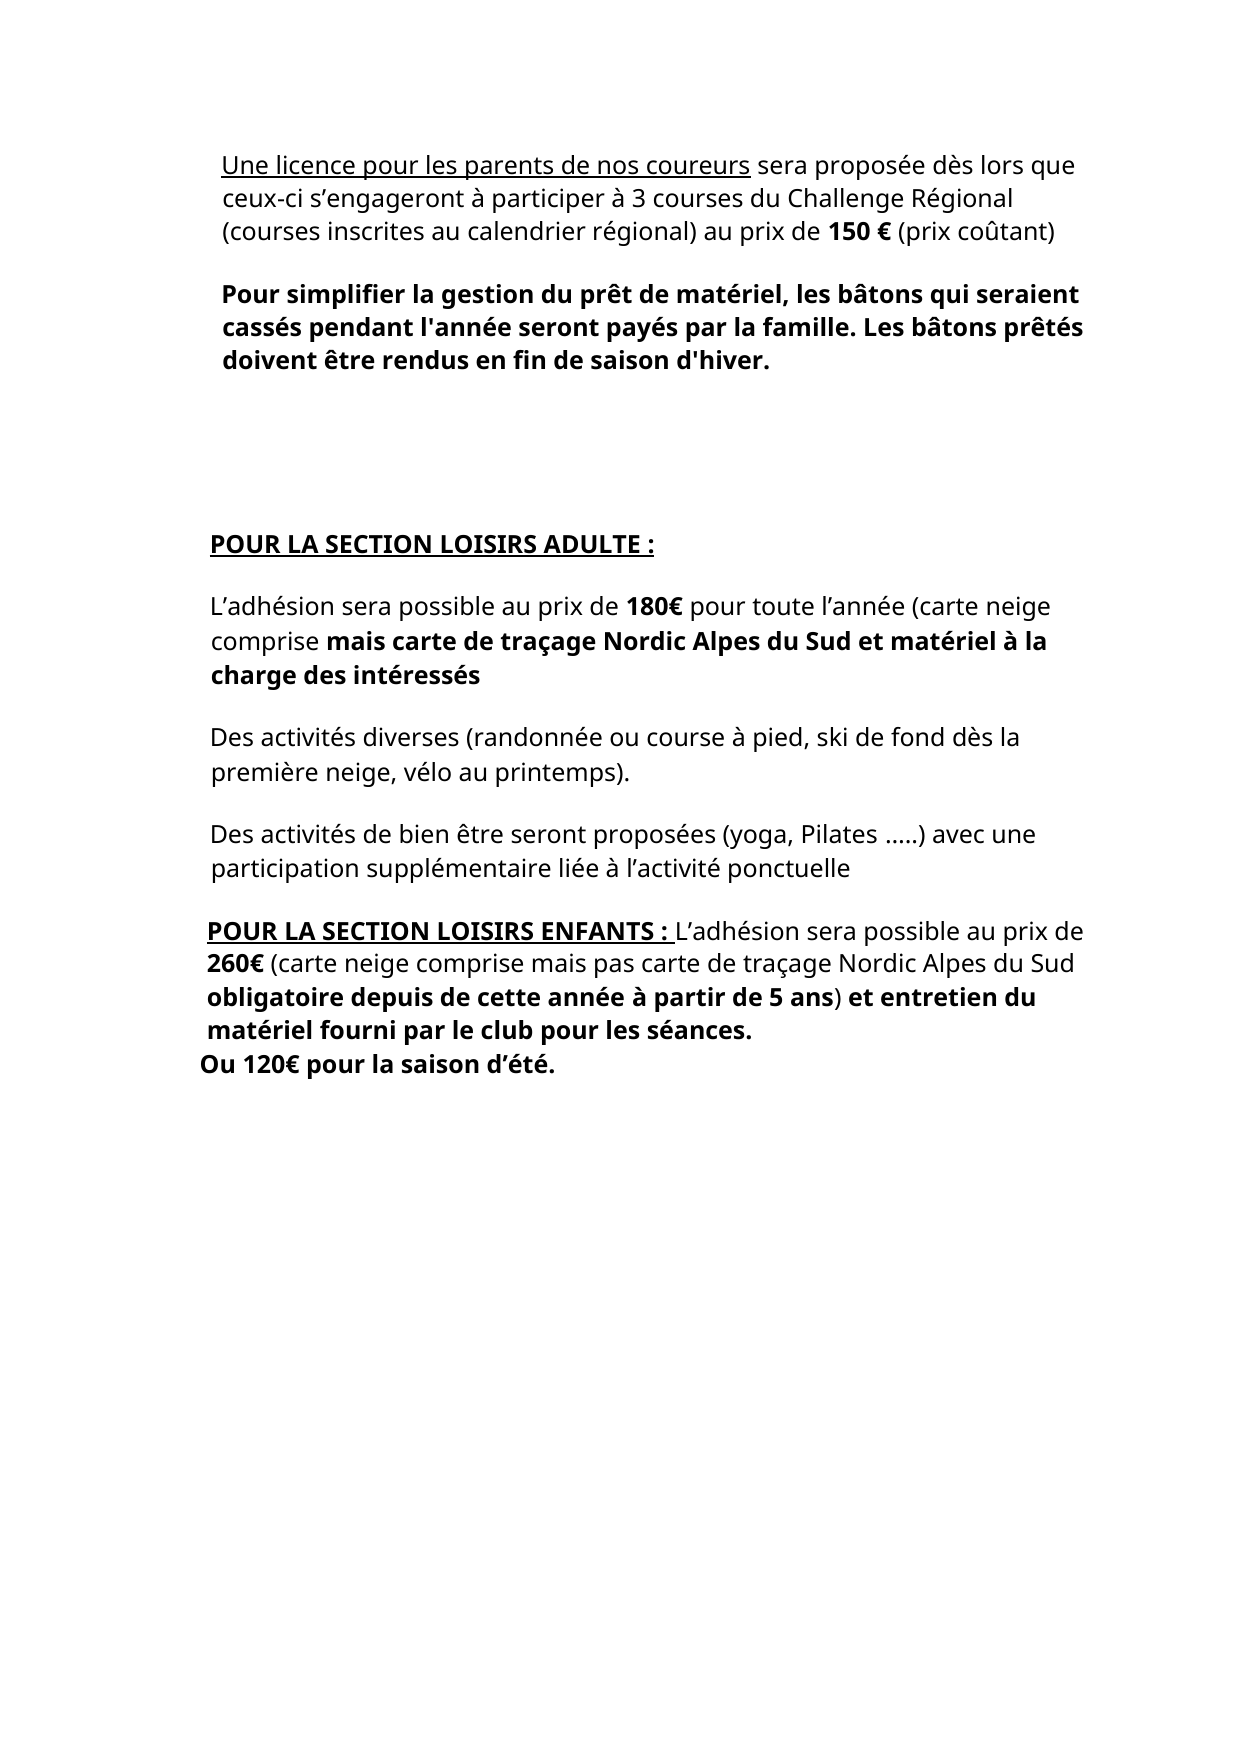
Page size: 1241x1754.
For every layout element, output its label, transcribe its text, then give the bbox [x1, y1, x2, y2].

text Des activités diverses (randonnée ou course à pied, ski de fond dès la première neige, vélo au printemps). [209, 720, 1093, 788]
text L’adhésion sera possible au prix de 180€ pour toute l’année (carte neige comprise mais carte de traçage Nordic Alpes du Sud et matériel à la charge des intéressés [209, 589, 1093, 692]
text POUR LA SECTION LOISIRS ADULTE : [209, 526, 1093, 560]
text Pour simplifier la gestion du prêt de matériel, les bâtons qui seraient cassés pendant l'année seront payés par la famille. Les bâtons prêtés doivent être rendus en fin de saison d'hiver. [221, 277, 1093, 377]
text Ou 120€ pour la saison d’été. [148, 1047, 1093, 1081]
text POUR LA SECTION LOISIRS ENFANTS : L’adhésion sera possible au prix de 260€ (carte neige comprise mais pas carte de traçage Nordic Alpes du Sud obligatoire depuis de cette année à partir de 5 ans) et entretien du matériel fourni par le club pour les séances. [207, 913, 1093, 1047]
text Une licence pour les parents de nos coureurs sera proposée dès lors que ceux-ci s’engageront à participer à 3 courses du Challenge Régional (courses inscrites au calendrier régional) au prix de 150 € (prix coûtant) [221, 148, 1093, 248]
text Des activités de bien être seront proposées (yoga, Pilates …..) avec une participation supplémentaire liée à l’activité ponctuelle [209, 817, 1093, 885]
